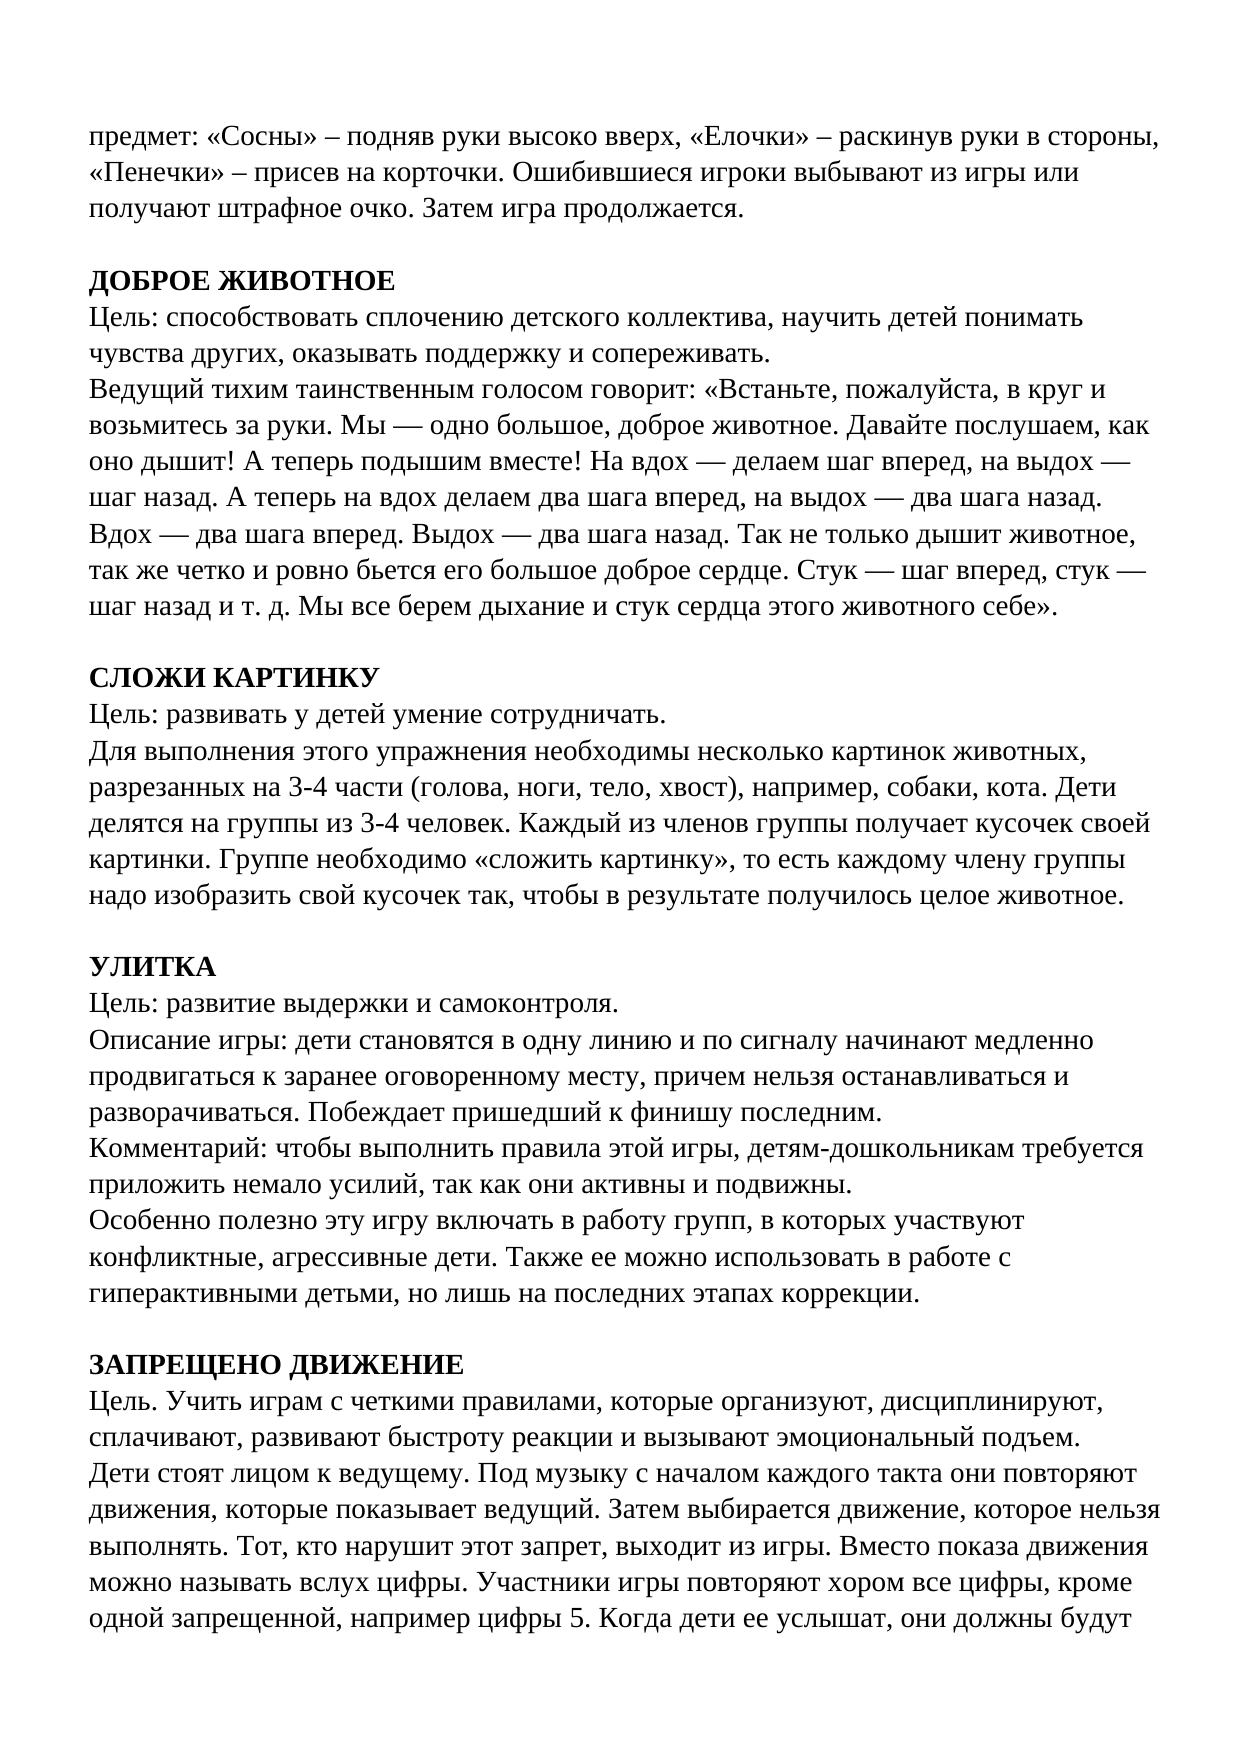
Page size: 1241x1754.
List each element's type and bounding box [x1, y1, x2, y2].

text [29, 118, 1167, 1634]
